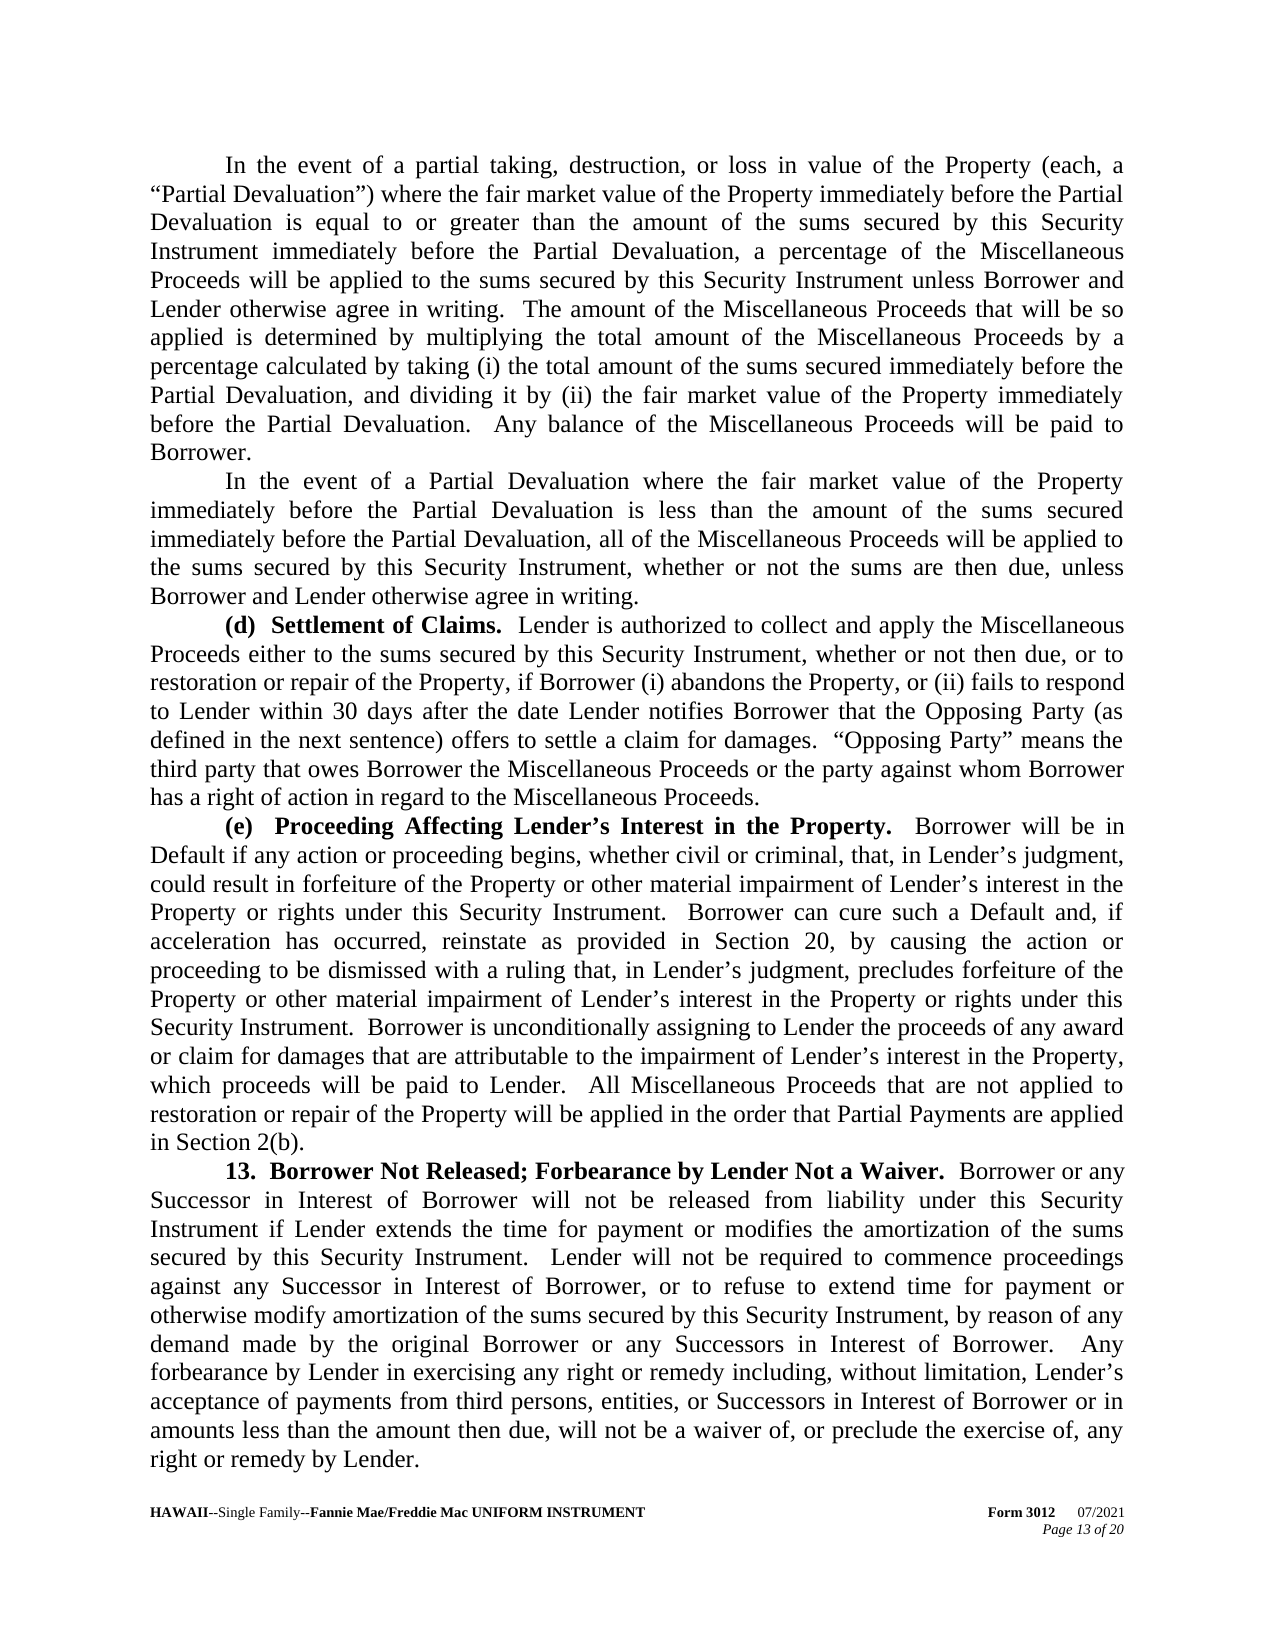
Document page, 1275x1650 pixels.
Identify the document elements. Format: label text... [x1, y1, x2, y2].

text 13. Borrower Not Released; Forbearance by Lender Not a Waiver. Borrower or any Successor in Interest of Borrower will not be released from liability under this Security Instrument if Lender extends the time for payment or modifies the amortization of the sums secured by this Security Instrument. Lender will not be required to commence proceedings against any Successor in Interest of Borrower, or to refuse to extend time for payment or otherwise modify amortization of the sums secured by this Security Instrument, by reason of any demand made by the original Borrower or any Successors in Interest of Borrower. Any forbearance by Lender in exercising any right or remedy including, without limitation, Lender’s acceptance of payments from third persons, entities, or Successors in Interest of Borrower or in amounts less than the amount then due, will not be a waiver of, or preclude the exercise of, any right or remedy by Lender. [150, 1156, 1125, 1472]
text In the event of a Partial Devaluation where the fair market value of the Property immediately before the Partial Devaluation is less than the amount of the sums secured immediately before the Partial Devaluation, all of the Miscellaneous Proceeds will be applied to the sums secured by this Security Instrument, whether or not the sums are then due, unless Borrower and Lender otherwise agree in writing. [150, 466, 1125, 610]
text (d) Settlement of Claims. Lender is authorized to collect and apply the Miscellaneous Proceeds either to the sums secured by this Security Instrument, whether or not then due, or to restoration or repair of the Property, if Borrower (i) abandons the Property, or (ii) fails to respond to Lender within 30 days after the date Lender notifies Borrower that the Opposing Party (as defined in the next sentence) offers to settle a claim for damages. “Opposing Party” means the third party that owes Borrower the Miscellaneous Proceeds or the party against whom Borrower has a right of action in regard to the Miscellaneous Proceeds. [150, 610, 1125, 811]
text In the event of a partial taking, destruction, or loss in value of the Property (each, a “Partial Devaluation”) where the fair market value of the Property immediately before the Partial Devaluation is equal to or greater than the amount of the sums secured by this Security Instrument immediately before the Partial Devaluation, a percentage of the Miscellaneous Proceeds will be applied to the sums secured by this Security Instrument unless Borrower and Lender otherwise agree in writing. The amount of the Miscellaneous Proceeds that will be so applied is determined by multiplying the total amount of the Miscellaneous Proceeds by a percentage calculated by taking (i) the total amount of the sums secured immediately before the Partial Devaluation, and dividing it by (ii) the fair market value of the Property immediately before the Partial Devaluation. Any balance of the Miscellaneous Proceeds will be paid to Borrower. [150, 150, 1125, 466]
text (e) Proceeding Affecting Lender’s Interest in the Property. Borrower will be in Default if any action or proceeding begins, whether civil or criminal, that, in Lender’s judgment, could result in forfeiture of the Property or other material impairment of Lender’s interest in the Property or rights under this Security Instrument. Borrower can cure such a Default and, if acceleration has occurred, reinstate as provided in Section 20, by causing the action or proceeding to be dismissed with a ruling that, in Lender’s judgment, precludes forfeiture of the Property or other material impairment of Lender’s interest in the Property or rights under this Security Instrument. Borrower is unconditionally assigning to Lender the proceeds of any award or claim for damages that are attributable to the impairment of Lender’s interest in the Property, which proceeds will be paid to Lender. All Miscellaneous Proceeds that are not applied to restoration or repair of the Property will be applied in the order that Partial Payments are applied in Section 2(b). [150, 811, 1125, 1156]
